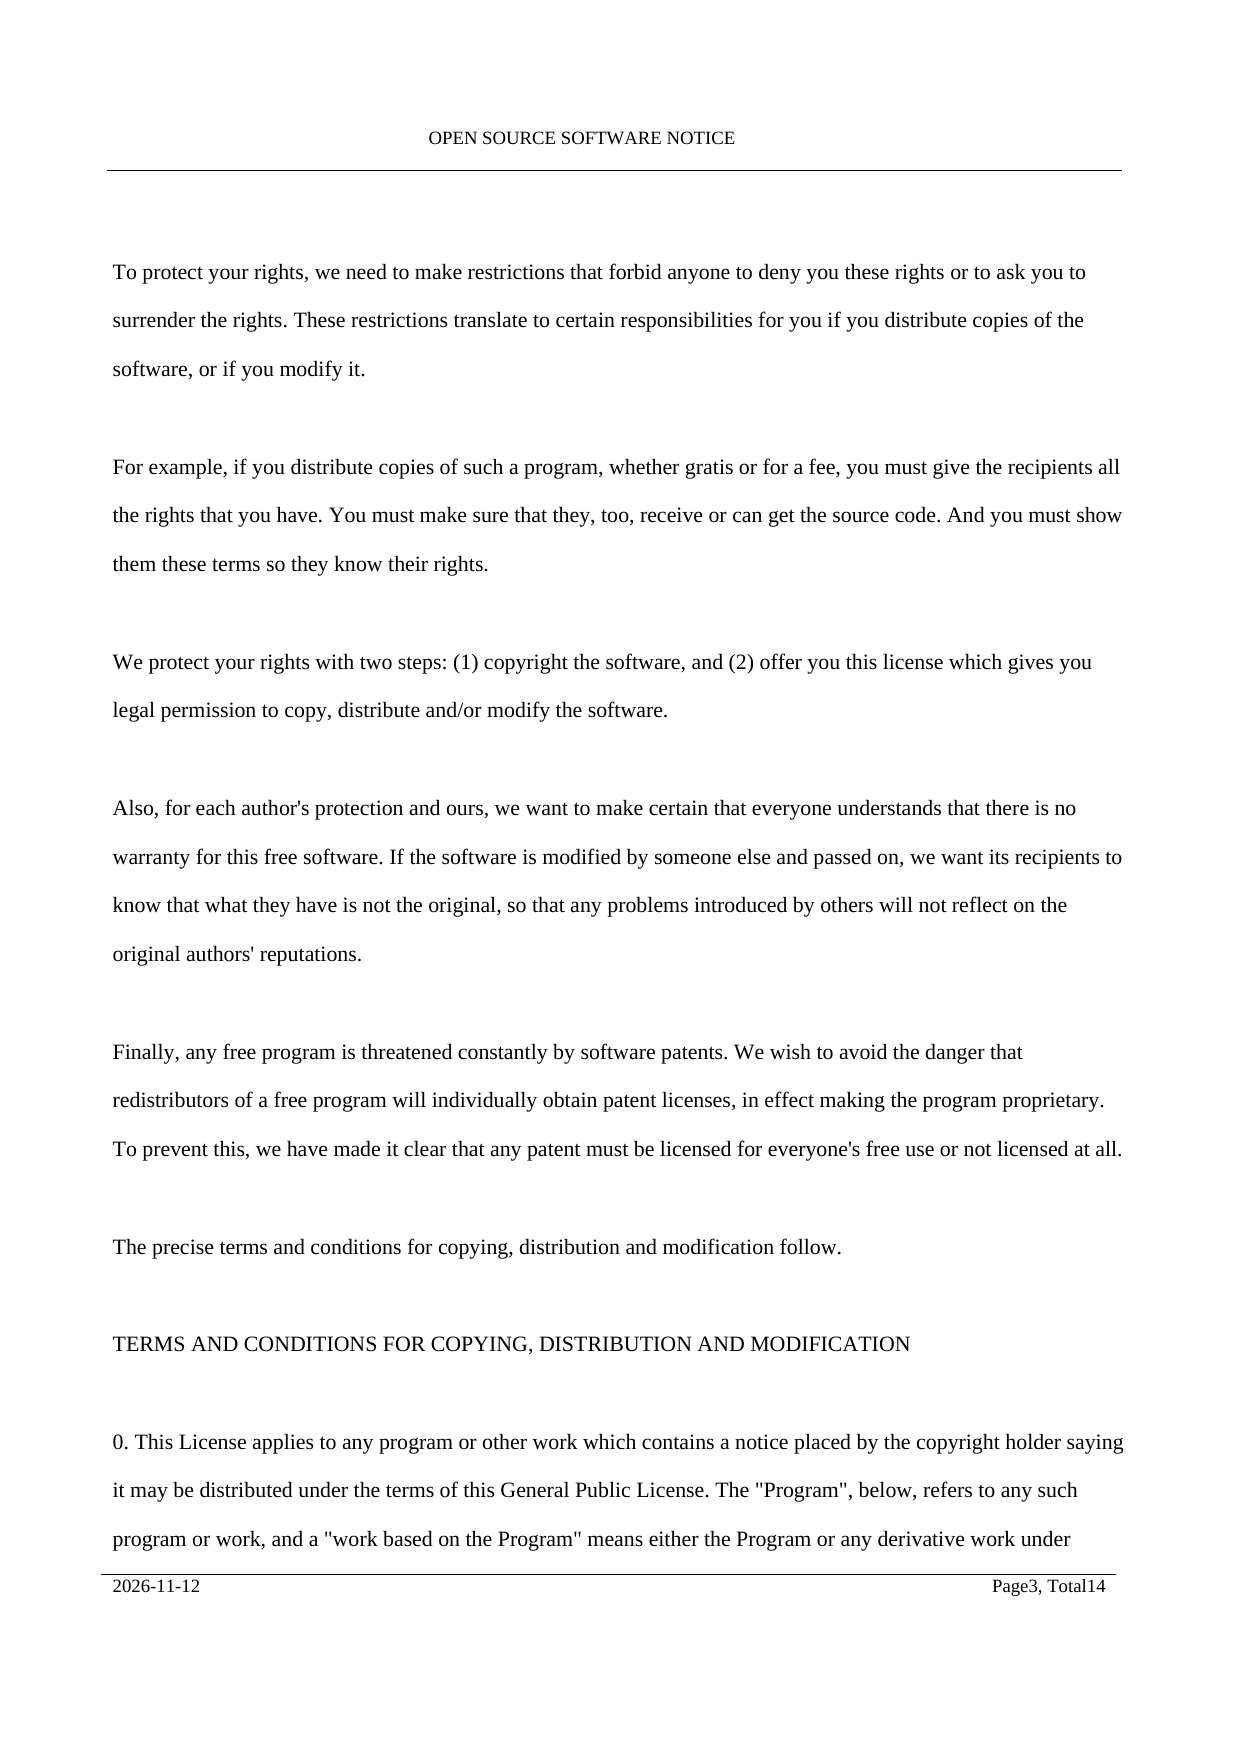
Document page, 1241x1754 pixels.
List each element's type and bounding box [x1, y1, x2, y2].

text [112, 206, 1128, 1555]
